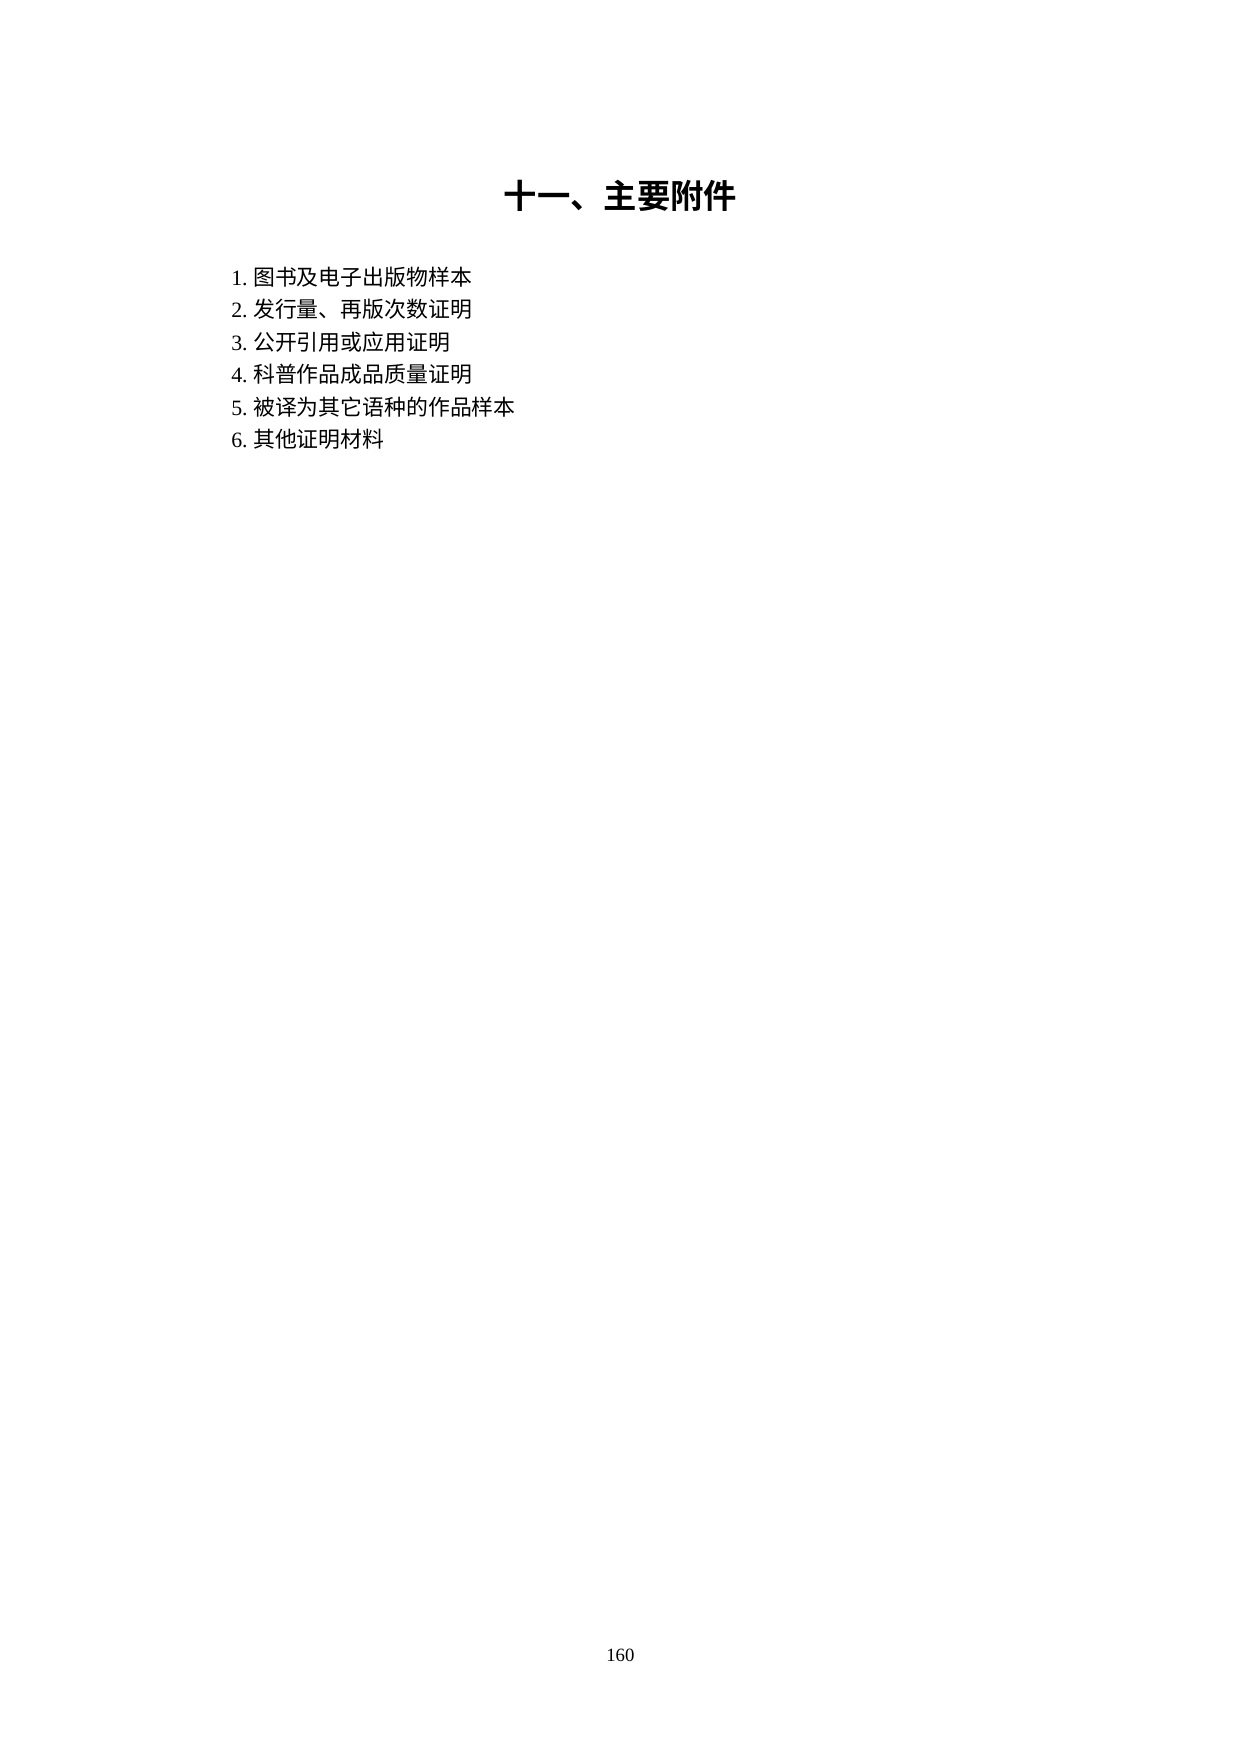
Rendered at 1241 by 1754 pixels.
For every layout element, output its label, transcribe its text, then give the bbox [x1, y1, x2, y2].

text 6. 其他证明材料 [187, 422, 1053, 454]
text 4. 科普作品成品质量证明 [187, 357, 1053, 389]
text 5. 被译为其它语种的作品样本 [187, 389, 1053, 422]
text 3. 公开引用或应用证明 [187, 324, 1053, 357]
text 1. 图书及电子出版物样本 [187, 259, 1053, 292]
text 2. 发行量、再版次数证明 [187, 292, 1053, 324]
subtitle 十一、主要附件 [187, 162, 1053, 227]
